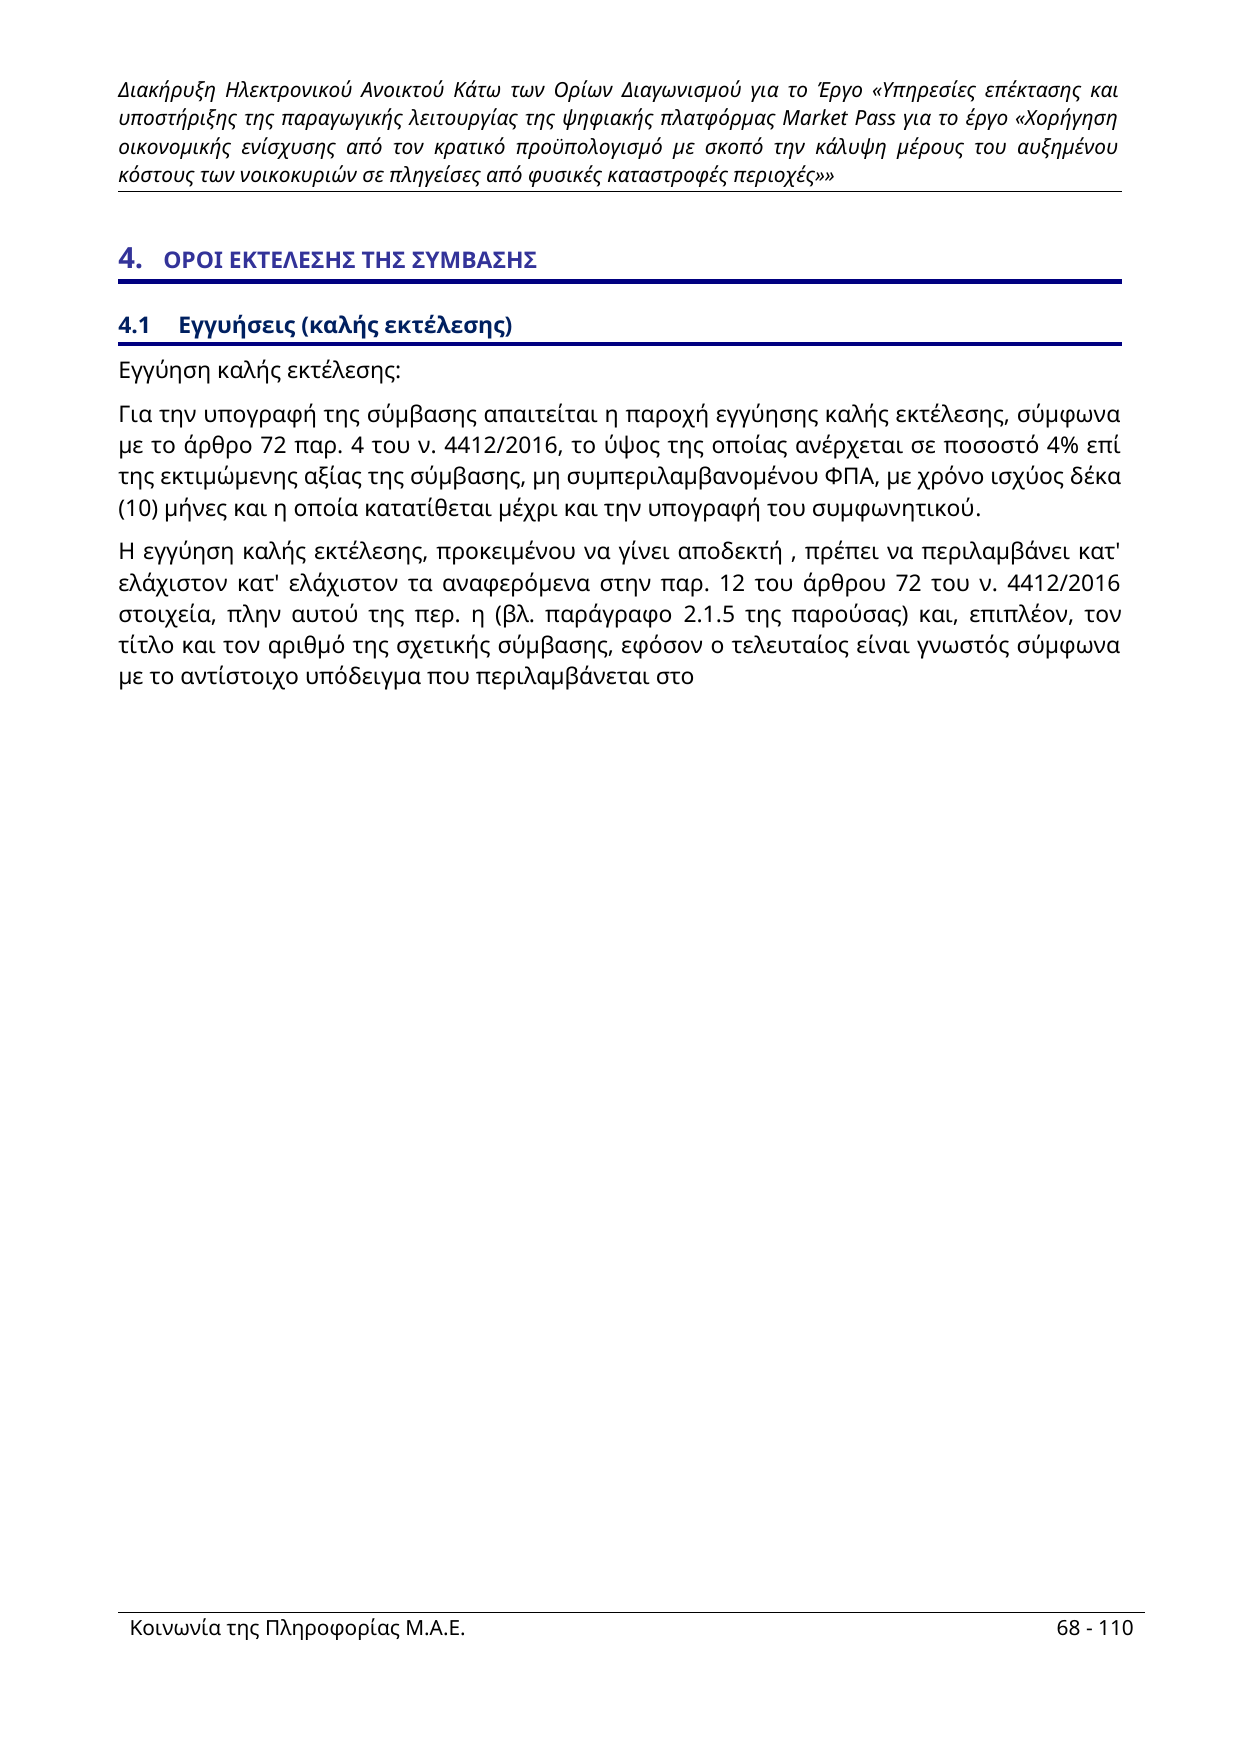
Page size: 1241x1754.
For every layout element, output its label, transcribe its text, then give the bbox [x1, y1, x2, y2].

text Εγγύηση καλής εκτέλεσης: [118, 354, 1122, 385]
text Για την υπογραφή της σύμβασης απαιτείται η παροχή εγγύησης καλής εκτέλεσης, σύμφωνα με το άρθρο 72 παρ. 4 του ν. 4412/2016, το ύψος της οποίας ανέρχεται σε ποσοστό 4% επί της εκτιμώμενης αξίας της σύμβασης, μη συμπεριλαμβανομένου ΦΠΑ, με χρόνο ισχύος δέκα (10) μήνες και η οποία κατατίθεται μέχρι και την υπογραφή του συμφωνητικού. [118, 398, 1122, 523]
text Η εγγύηση καλής εκτέλεσης, προκειμένου να γίνει αποδεκτή , πρέπει να περιλαμβάνει κατ' ελάχιστον κατ' ελάχιστον τα αναφερόμενα στην παρ. 12 του άρθρου 72 του ν. 4412/2016 στοιχεία, πλην αυτού της περ. η (βλ. παράγραφο 2.1.5 της παρούσας) και, επιπλέον, τον τίτλο και τον αριθμό της σχετικής σύμβασης, εφόσον ο τελευταίος είναι γνωστός σύμφωνα με το αντίστοιχο υπόδειγμα που περιλαμβάνεται στο [118, 535, 1122, 691]
subtitle Εγγυήσεις (καλής εκτέλεσης) [118, 309, 1122, 342]
subtitle ΟΡΟΙ ΕΚΤΕΛΕΣΗΣ ΤΗΣ ΣΥΜΒΑΣΗΣ [118, 238, 1122, 279]
